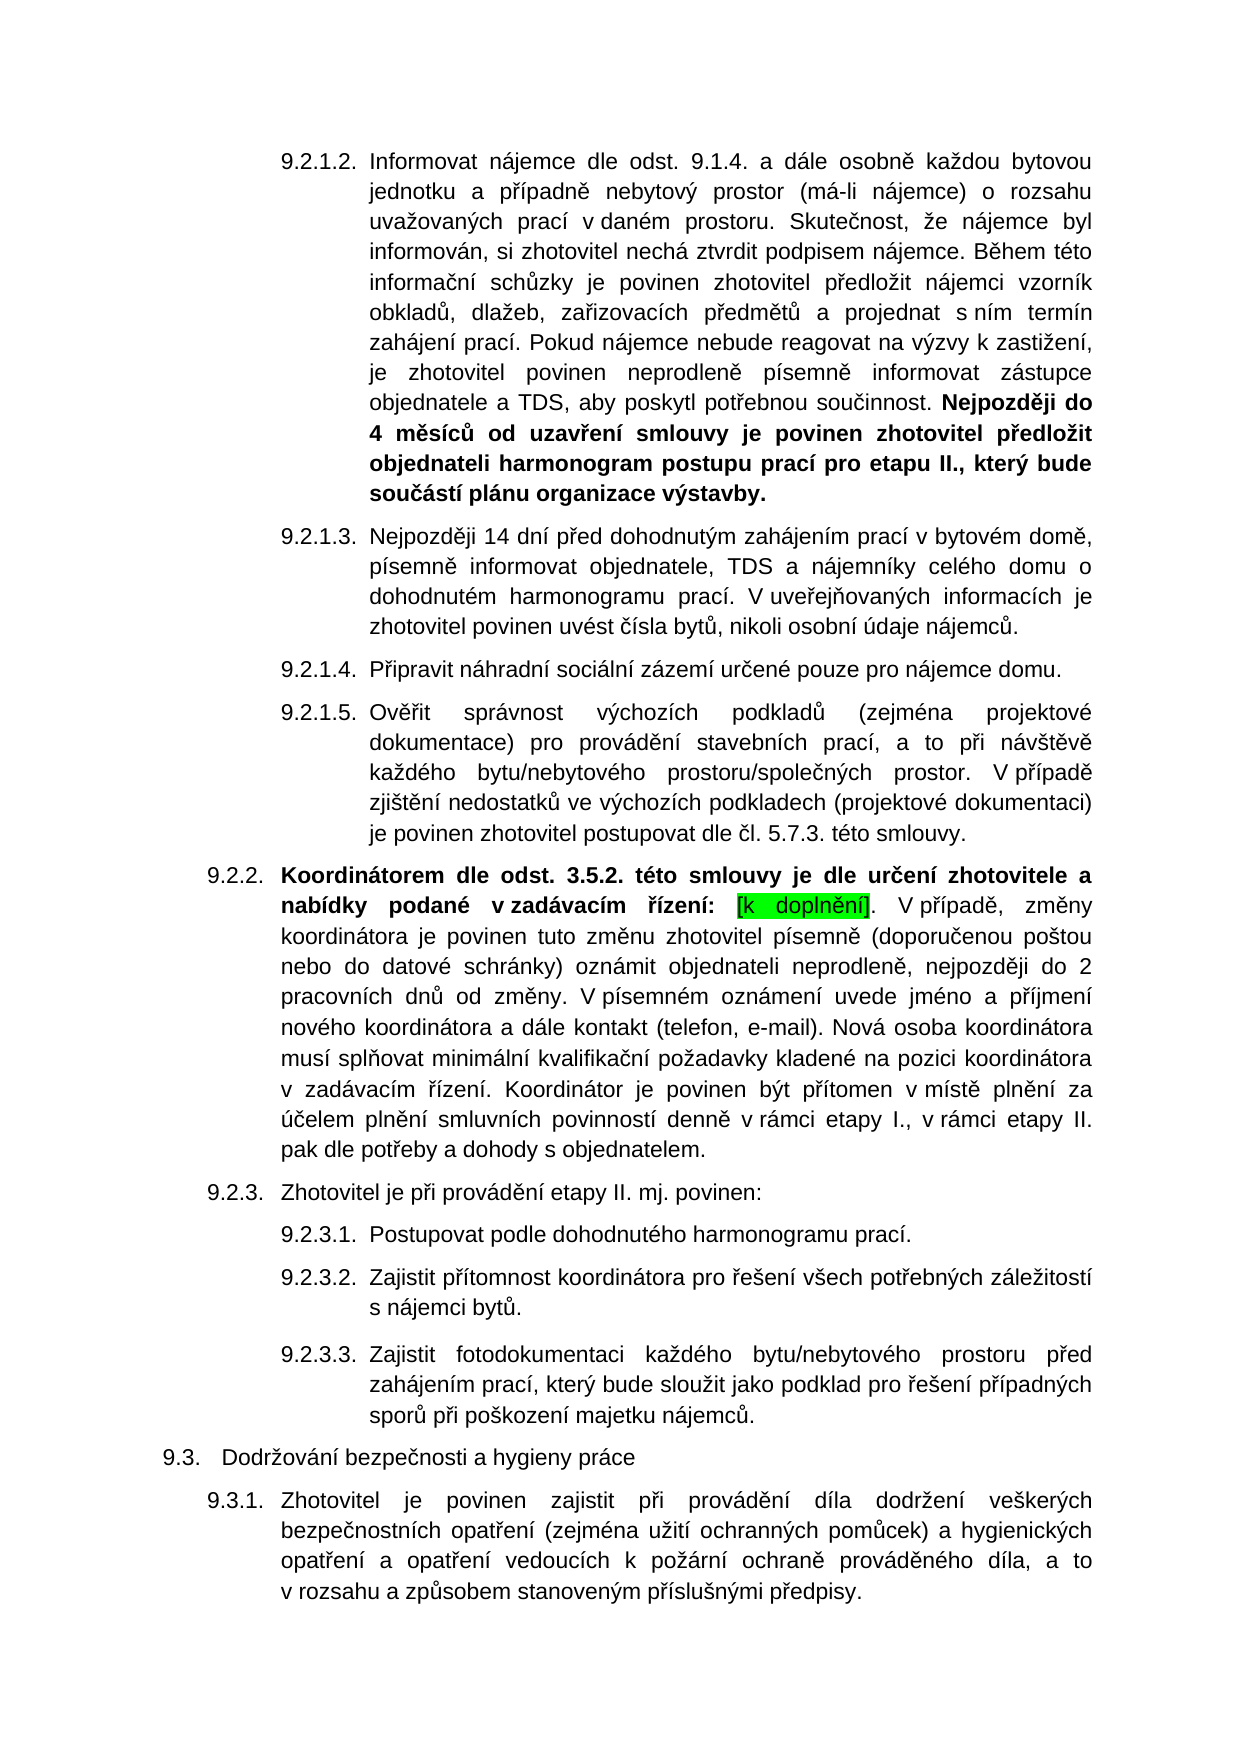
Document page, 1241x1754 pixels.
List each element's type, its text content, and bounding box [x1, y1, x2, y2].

list Koordinátorem dle odst. 3.5.2. této smlouvy je dle určení zhotovitele a nabídky podané v zadávacím řízení: [k doplnění]. V případě, změny koordinátora je povinen tuto změnu zhotovitel písemně (doporučenou poštou nebo do datové schránky) oznámit objednateli neprodleně, nejpozději do 2 pracovních dnů od změny. V písemném oznámení uvede jméno a příjmení nového koordinátora a dále kontakt (telefon, e-mail). Nová osoba koordinátora musí splňovat minimální kvalifikační požadavky kladené na pozici koordinátora v zadávacím řízení. Koordinátor je povinen být přítomen v místě plnění za účelem plnění smluvních povinností denně v rámci etapy I., v rámci etapy II. pak dle potřeby a dohody s objednatelem. [207, 935, 1093, 1235]
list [281, 148, 1093, 204]
list Zajistit fotodokumentaci každého bytu/nebytového prostoru před zahájením prací, který bude sloužit jako podklad pro řešení případných sporů při poškození majetku nájemců. [281, 1414, 1093, 1501]
list Informovat nájemce dle odst. 9.1.4. a dále osobně každou bytovou jednotku a případně nebytový prostor (má-li nájemce) o rozsahu uvažovaných prací v daném prostoru. Skutečnost, že nájemce byl informován, si zhotovitel nechá ztvrdit podpisem nájemce. Během této informační schůzky je povinen zhotovitel předložit nájemci vzorník obkladů, dlažeb, zařizovacích předmětů a projednat s ním termín zahájení prací. Pokud nájemce nebude reagovat na výzvy k zastižení, je zhotovitel povinen neprodleně písemně informovat zástupce objednatele a TDS, aby poskytl potřebnou součinnost. Nejpozději do 4 měsíců od uzavření smlouvy je povinen zhotovitel předložit objednateli harmonogram postupu prací pro etapu II., který bude součástí plánu organizace výstavby. [281, 221, 1093, 579]
list Zhotovitel je při provádění etapy II. mj. povinen: [207, 1252, 1093, 1278]
list Ověřit správnost výchozích podkladů (zejména projektové dokumentace) pro provádění stavebních prací, a to při návštěvě každého bytu/nebytového prostoru/společných prostor. V případě zjištění nedostatků ve výchozích podkladech (projektové dokumentaci) je povinen zhotovitel postupovat dle čl. 5.7.3. této smlouvy. [281, 772, 1093, 919]
list Připravit náhradní sociální zázemí určené pouze pro nájemce domu. [281, 729, 1093, 755]
list Nejpozději 14 dní před dohodnutým zahájením prací v bytovém domě, písemně informovat objednatele, TDS a nájemníky celého domu o dohodnutém harmonogramu prací. V uveřejňovaných informacích je zhotovitel povinen uvést čísla bytů, nikoli osobní údaje nájemců. [281, 596, 1093, 712]
list Postupovat podle dohodnutého harmonogramu prací. [281, 1294, 1093, 1321]
list Dodržování bezpečnosti a hygieny práce [162, 1517, 1093, 1544]
list Zajistit přítomnost koordinátora pro řešení všech potřebných záležitostí s nájemci bytů. [281, 1337, 1093, 1394]
